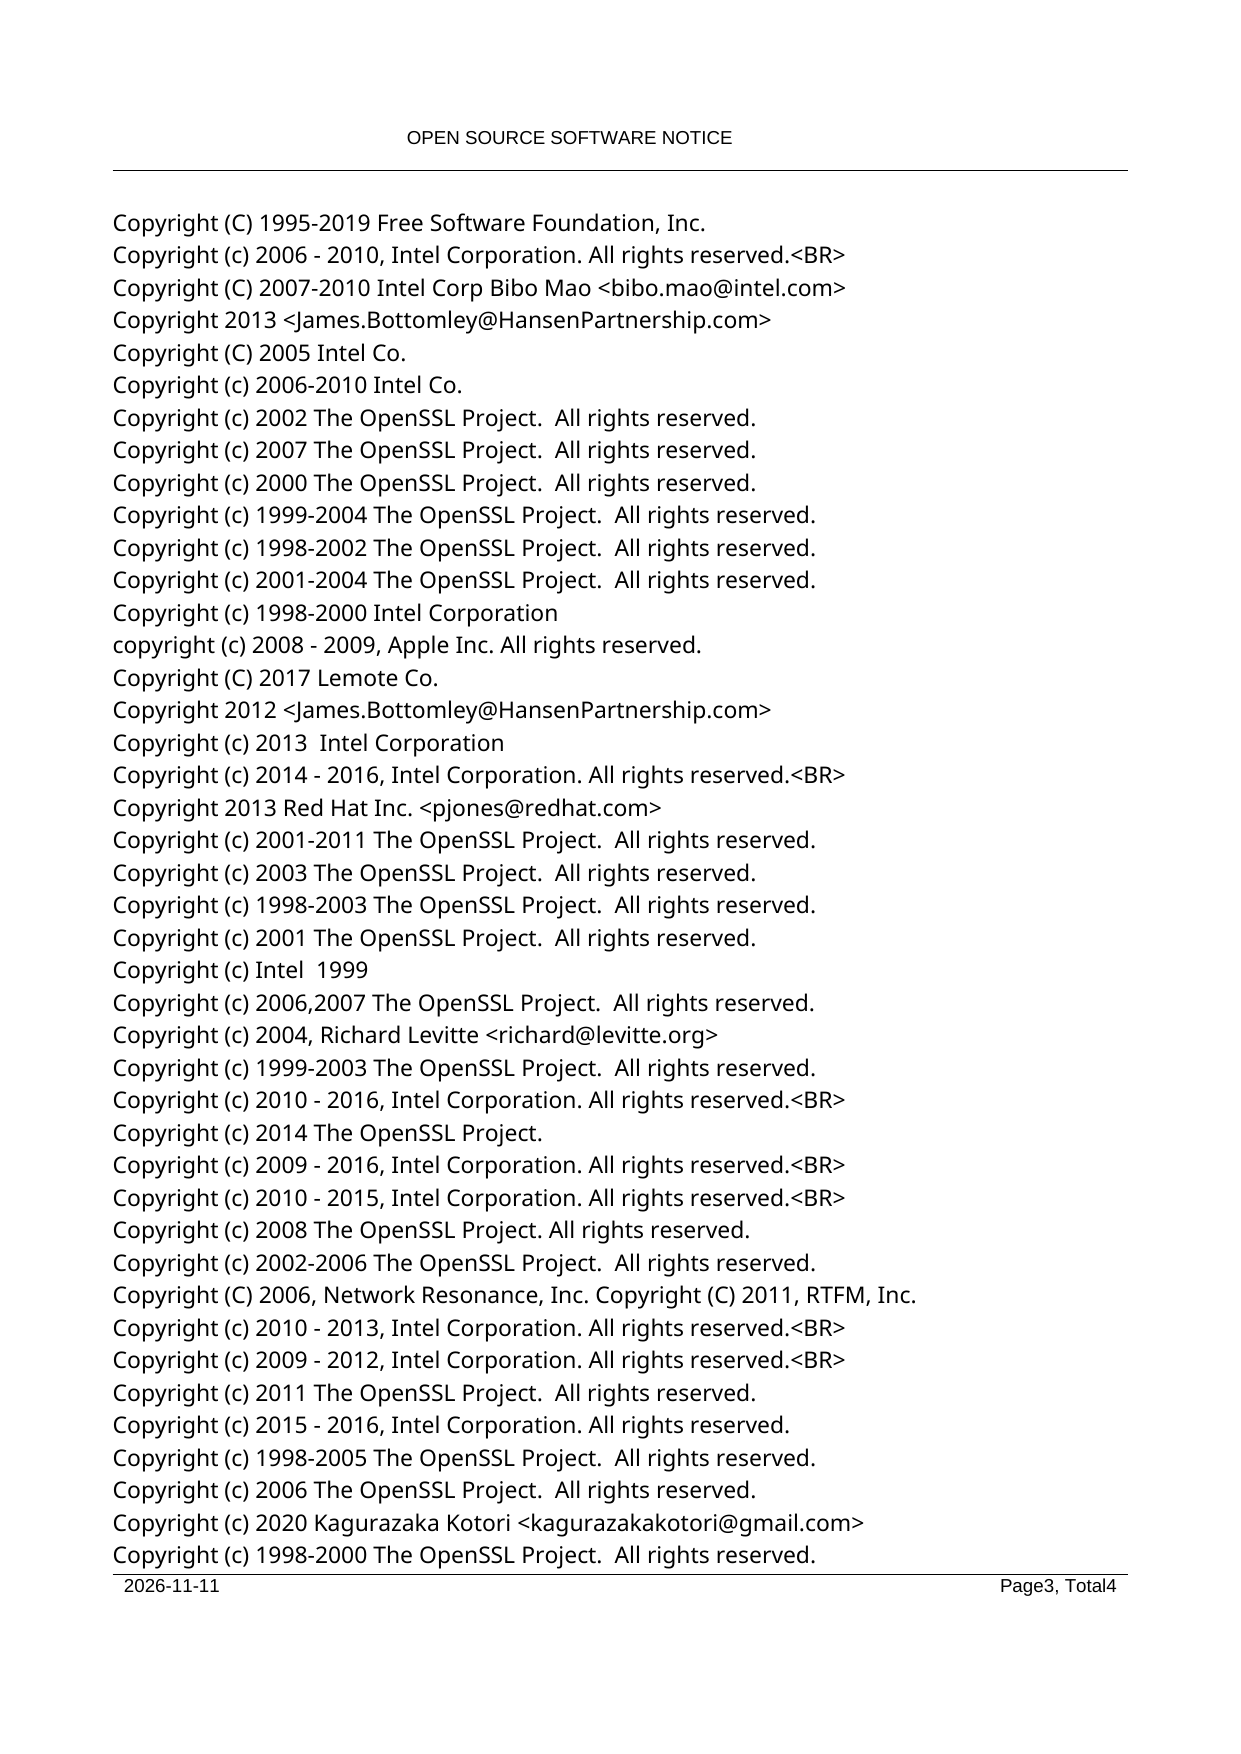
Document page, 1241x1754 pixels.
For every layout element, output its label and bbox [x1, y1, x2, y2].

text [112, 206, 1128, 1571]
